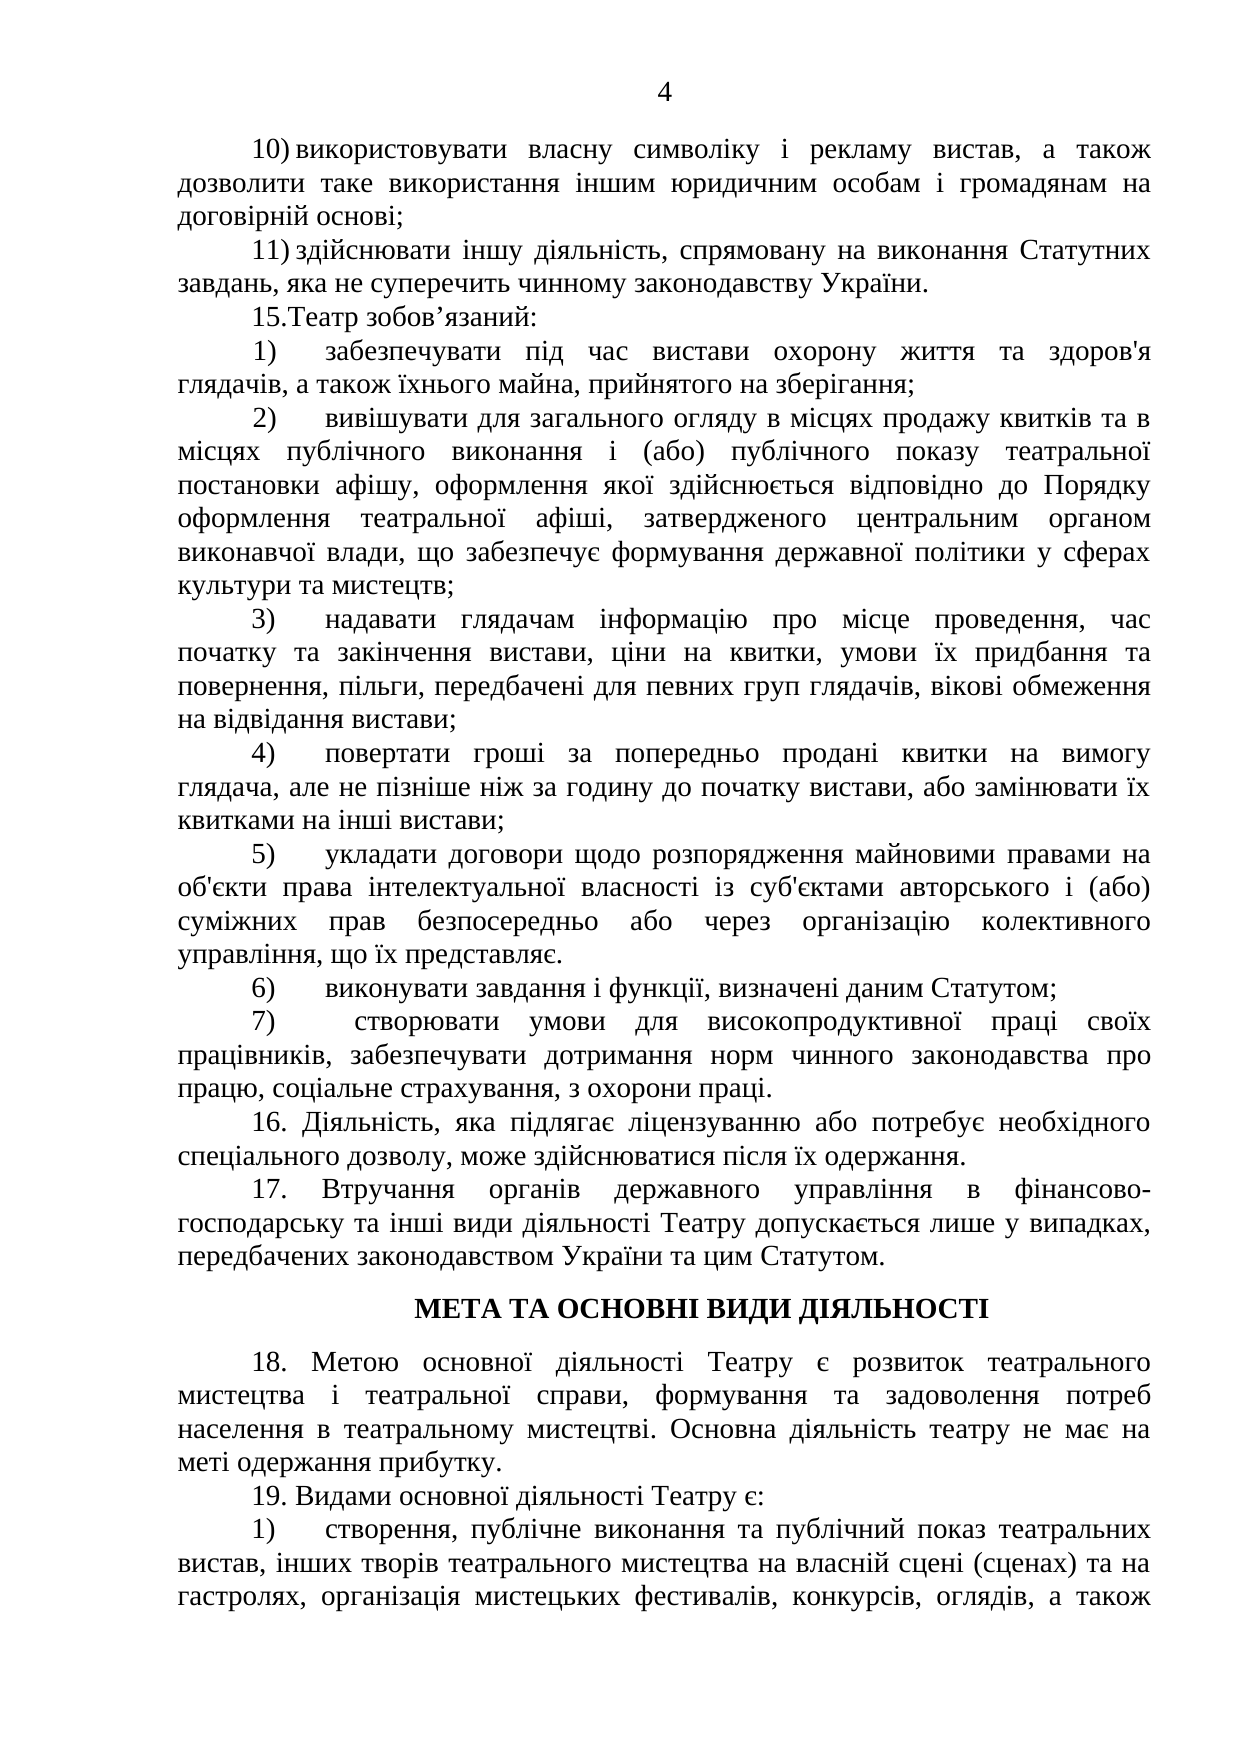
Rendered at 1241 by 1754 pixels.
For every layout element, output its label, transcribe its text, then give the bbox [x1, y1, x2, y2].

list виконувати завдання і функції, визначені даним Статутом; [177, 970, 1152, 1003]
text 19. Видами основної діяльності Театру є: [177, 1478, 1152, 1511]
text МЕТА ТА ОСНОВНІ ВИДИ ДІЯЛЬНОСТІ [252, 1291, 1152, 1324]
list вивішувати для загального огляду в місцях продажу квитків та в місцях публічного виконання і (або) публічного показу театральної постановки афішу, оформлення якої здійснюється відповідно до Порядку оформлення театральної афіші, затвердженого центральним органом виконавчої влади, що забезпечує формування державної політики у сферах культури та мистецтв; [177, 400, 1152, 601]
list здійснювати іншу діяльність, спрямовану на виконання Статутних завдань, яка не суперечить чинному законодавству України. [177, 232, 1152, 299]
list укладати договори щодо розпорядження майновими правами на об'єкти права інтелектуальної власності із суб'єктами авторського і (або) суміжних прав безпосередньо або через організацію колективного управління, що їх представляє. [177, 836, 1152, 970]
text 18. Метою основної діяльності Театру є розвиток театрального мистецтва і театральної справи, формування та задоволення потреб населення в театральному мистецтві. Основна діяльність театру не має на меті одержання прибутку. [177, 1344, 1152, 1478]
list повертати гроші за попередньо продані квитки на вимогу глядача, але не пізніше ніж за годину до початку вистави, або замінювати їх квитками на інші вистави; [177, 735, 1152, 836]
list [177, 1511, 1152, 1612]
text 16. Діяльність, яка підлягає ліцензуванню або потребує необхідного спеціального дозволу, може здійснюватися після їх одержання. [177, 1104, 1152, 1171]
list використовувати власну символіку і рекламу вистав, а також дозволити таке використання іншим юридичним особам і громадянам на договірній основі; [177, 131, 1152, 232]
list забезпечувати під час вистави охорону життя та здоров'я глядачів, а також їхнього майна, прийнятого на зберігання; [177, 333, 1152, 400]
list створювати умови для високопродуктивної праці своїх працівників, забезпечувати дотримання норм чинного законодавства про працю, соціальне страхування, з охорони праці. [177, 1003, 1152, 1104]
text 17. Втручання органів державного управління в фінансово-господарську та інші види діяльності Театру допускається лише у випадках, передбачених законодавством України та цим Статутом. [177, 1171, 1152, 1272]
list надавати глядачам інформацію про місце проведення, час початку та закінчення вистави, ціни на квитки, умови їх придбання та повернення, пільги, передбачені для певних груп глядачів, вікові обмеження на відвідання вистави; [177, 601, 1152, 735]
text 15.Театр зобов’язаний: [177, 299, 1152, 333]
